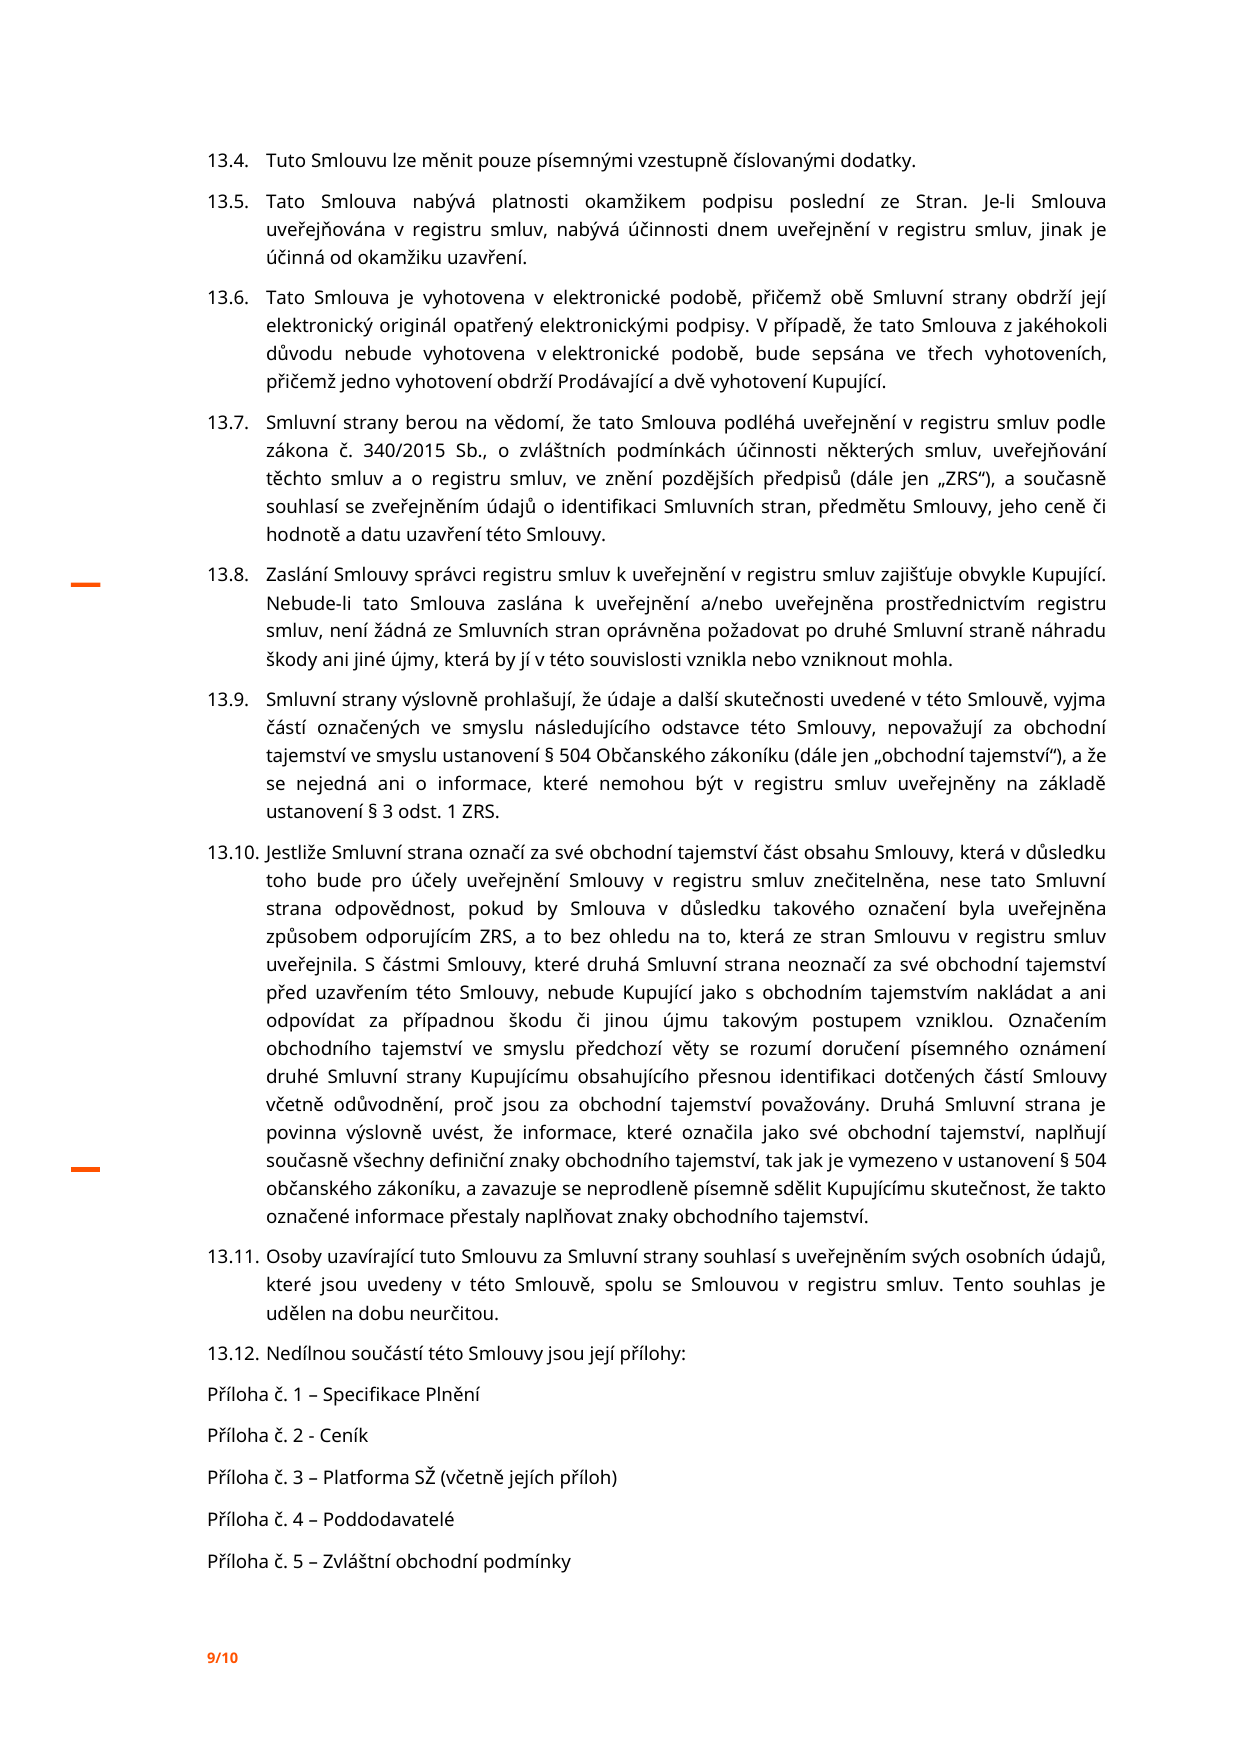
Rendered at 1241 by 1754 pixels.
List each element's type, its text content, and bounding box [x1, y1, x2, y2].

text Tato Smlouva je vyhotovena v elektronické podobě, přičemž obě Smluvní strany obdrží její elektronický originál opatřený elektronickými podpisy. V případě, že tato Smlouva z jakéhokoli důvodu nebude vyhotovena v elektronické podobě, bude sepsána ve třech vyhotoveních, přičemž jedno vyhotovení obdrží Prodávající a dvě vyhotovení Kupující. [207, 284, 1107, 394]
text Příloha č. 3 – Platforma SŽ (včetně jejích příloh) [207, 1464, 1107, 1490]
text Tuto Smlouvu lze měnit pouze písemnými vzestupně číslovanými dodatky. [207, 147, 1107, 173]
text Příloha č. 4 – Poddodavatelé [207, 1506, 1107, 1532]
text Příloha č. 1 – Specifikace Plnění [207, 1381, 1107, 1406]
text Příloha č. 2 - Ceník [207, 1423, 1107, 1448]
text Tato Smlouva nabývá platnosti okamžikem podpisu poslední ze Stran. Je-li Smlouva uveřejňována v registru smluv, nabývá účinnosti dnem uveřejnění v registru smluv, jinak je účinná od okamžiku uzavření. [207, 188, 1107, 269]
text Nedílnou součástí této Smlouvy jsou její přílohy: [207, 1340, 1107, 1366]
text Osoby uzavírající tuto Smlouvu za Smluvní strany souhlasí s uveřejněním svých osobních údajů, které jsou uvedeny v této Smlouvě, spolu se Smlouvou v registru smluv. Tento souhlas je udělen na dobu neurčitou. [207, 1244, 1107, 1325]
text Smluvní strany berou na vědomí, že tato Smlouva podléhá uveřejnění v registru smluv podle zákona č. 340/2015 Sb., o zvláštních podmínkách účinnosti některých smluv, uveřejňování těchto smluv a o registru smluv, ve znění pozdějších předpisů (dále jen „ZRS“), a současně souhlasí se zveřejněním údajů o identifikaci Smluvních stran, předmětu Smlouvy, jeho ceně či hodnotě a datu uzavření této Smlouvy. [207, 409, 1107, 547]
text Jestliže Smluvní strana označí za své obchodní tajemství část obsahu Smlouvy, která v důsledku toho bude pro účely uveřejnění Smlouvy v registru smluv znečitelněna, nese tato Smluvní strana odpovědnost, pokud by Smlouva v důsledku takového označení byla uveřejněna způsobem odporujícím ZRS, a to bez ohledu na to, která ze stran Smlouvu v registru smluv uveřejnila. S částmi Smlouvy, které druhá Smluvní strana neoznačí za své obchodní tajemství před uzavřením této Smlouvy, nebude Kupující jako s obchodním tajemstvím nakládat a ani odpovídat za případnou škodu či jinou újmu takovým postupem vzniklou. Označením obchodního tajemství ve smyslu předchozí věty se rozumí doručení písemného oznámení druhé Smluvní strany Kupujícímu obsahujícího přesnou identifikaci dotčených částí Smlouvy včetně odůvodnění, proč jsou za obchodní tajemství považovány. Druhá Smluvní strana je povinna výslovně uvést, že informace, které označila jako své obchodní tajemství, naplňují současně všechny definiční znaky obchodního tajemství, tak jak je vymezeno v ustanovení § 504 občanského zákoníku, a zavazuje se neprodleně písemně sdělit Kupujícímu skutečnost, že takto označené informace přestaly naplňovat znaky obchodního tajemství. [207, 839, 1107, 1229]
text Příloha č. 5 – Zvláštní obchodní podmínky [207, 1548, 1107, 1573]
text Smluvní strany výslovně prohlašují, že údaje a další skutečnosti uvedené v této Smlouvě, vyjma částí označených ve smyslu následujícího odstavce této Smlouvy, nepovažují za obchodní tajemství ve smyslu ustanovení § 504 Občanského zákoníku (dále jen „obchodní tajemství“), a že se nejedná ani o informace, které nemohou být v registru smluv uveřejněny na základě ustanovení § 3 odst. 1 ZRS. [207, 686, 1107, 824]
text Zaslání Smlouvy správci registru smluv k uveřejnění v registru smluv zajišťuje obvykle Kupující. Nebude-li tato Smlouva zaslána k uveřejnění a/nebo uveřejněna prostřednictvím registru smluv, není žádná ze Smluvních stran oprávněna požadovat po druhé Smluvní straně náhradu škody ani jiné újmy, která by jí v této souvislosti vznikla nebo vzniknout mohla. [207, 562, 1107, 671]
